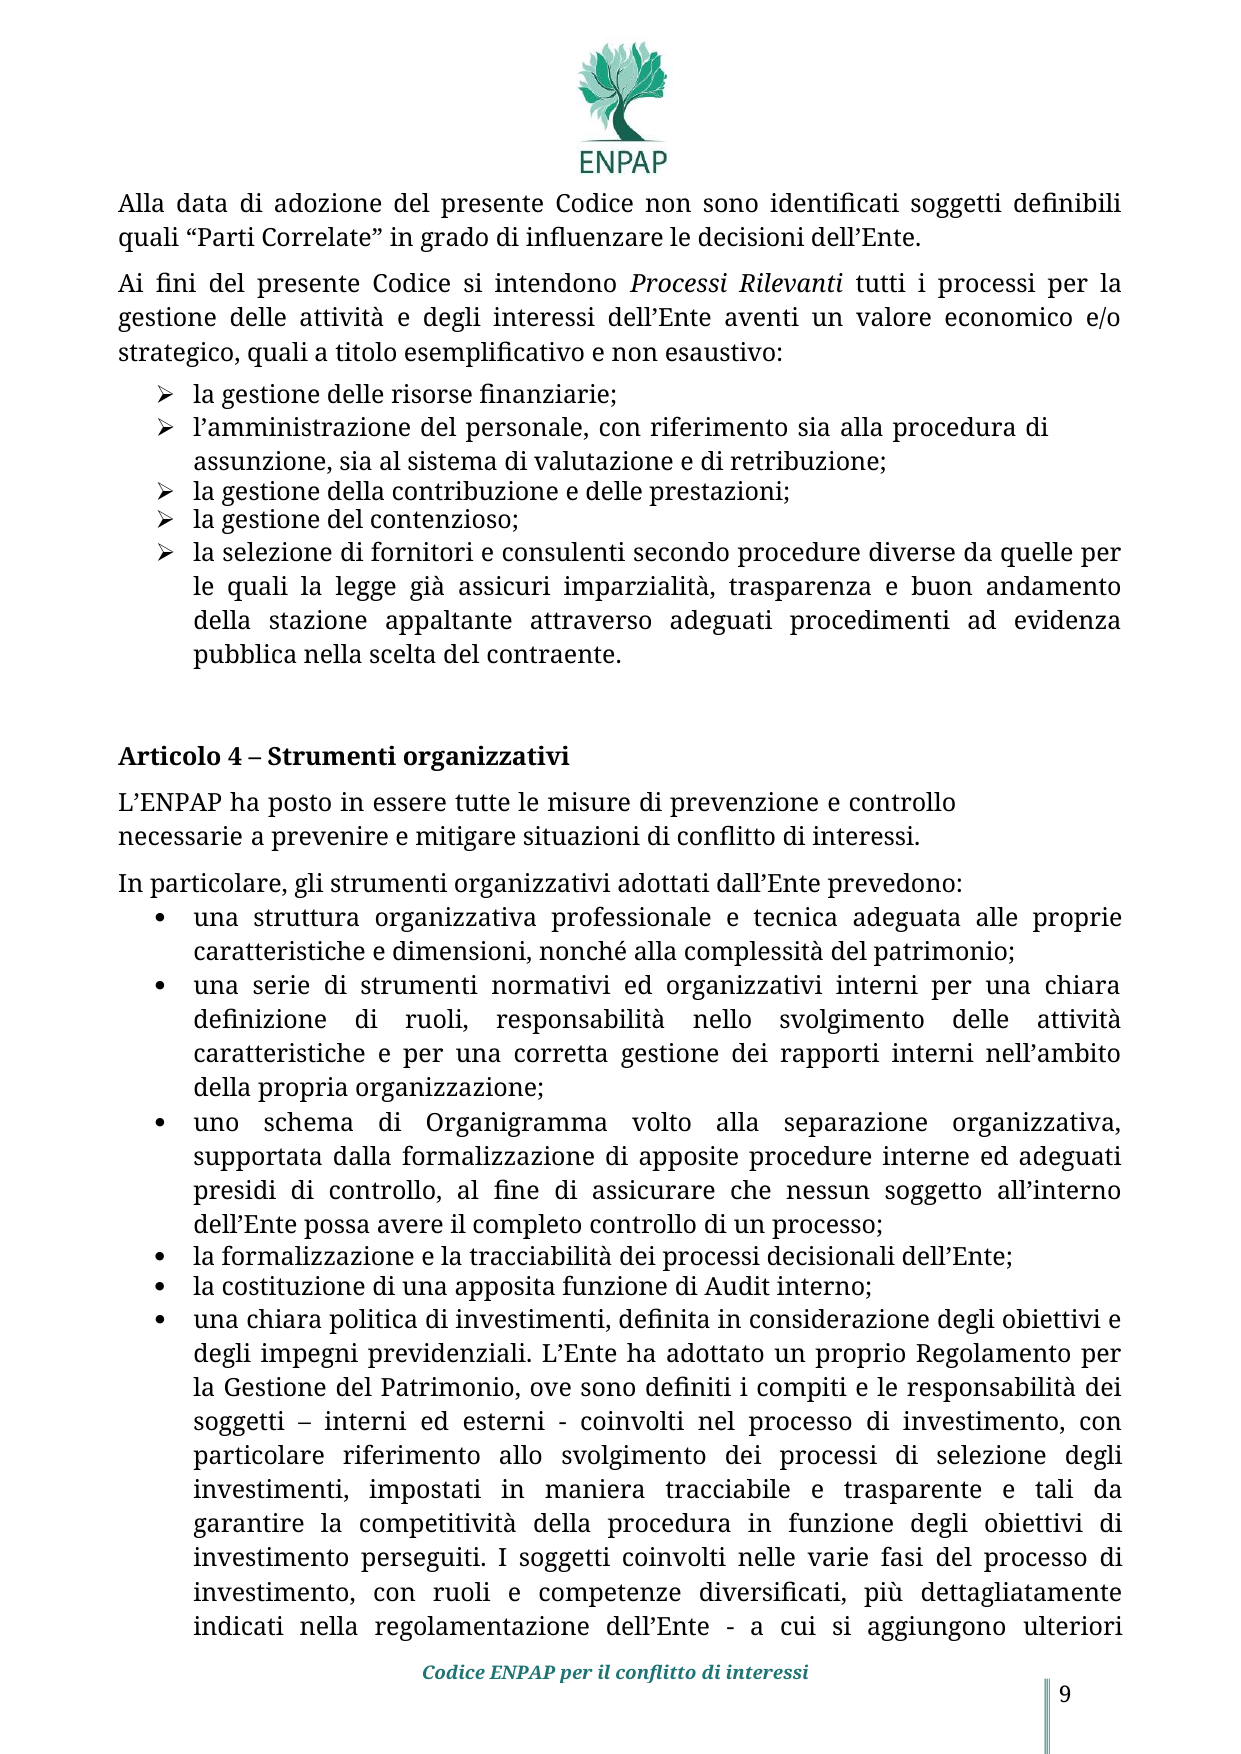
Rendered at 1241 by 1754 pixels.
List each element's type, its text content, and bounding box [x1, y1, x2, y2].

text Alla data di adozione del presente Codice non sono identificati soggetti definibili quali “Parti Correlate” in grado di influenzare le decisioni dell’Ente. [118, 186, 1123, 254]
list l’amministrazione del personale, con riferimento sia alla procedura di assunzione, sia al sistema di valutazione e di retribuzione; [156, 409, 1121, 477]
text Ai fini del presente Codice si intendono Processi Rilevanti tutti i processi per la gestione delle attività e degli interessi dell’Ente aventi un valore economico e/o strategico, quali a titolo esemplificativo e non esaustivo: [118, 266, 1122, 368]
text L’ENPAP ha posto in essere tutte le misure di prevenzione e controllo necessarie a prevenire e mitigare situazioni di conflitto di interessi. [118, 785, 1081, 853]
picture [576, 37, 673, 176]
subtitle Articolo 4 – Strumenti organizzativi [118, 739, 1148, 773]
list la gestione del contenzioso; [155, 506, 1148, 534]
text In particolare, gli strumenti organizzativi adottati dall’Ente prevedono: [118, 866, 1148, 900]
list la gestione della contribuzione e delle prestazioni; [155, 477, 1148, 506]
list la gestione delle risorse finanziarie; [155, 381, 1148, 409]
list una serie di strumenti normativi ed organizzativi interni per una chiara definizione di ruoli, responsabilità nello svolgimento delle attività caratteristiche e per una corretta gestione dei rapporti interni nell’ambito della propria organizzazione; [156, 968, 1122, 1104]
list uno schema di Organigramma volto alla separazione organizzativa, supportata dalla formalizzazione di apposite procedure interne ed adeguati presidi di controllo, al fine di assicurare che nessun soggetto all’interno dell’Ente possa avere il completo controllo di un processo; [156, 1104, 1122, 1241]
list la selezione di fornitori e consulenti secondo procedure diverse da quelle per le quali la legge già assicuri imparzialità, trasparenza e buon andamento della stazione appaltante attraverso adeguati procedimenti ad evidenza pubblica nella scelta del contraente. [156, 534, 1122, 670]
list la costituzione di una apposita funzione di Audit interno; [155, 1271, 1148, 1302]
list la formalizzazione e la tracciabilità dei processi decisionali dell’Ente; [155, 1241, 1148, 1271]
list una struttura organizzativa professionale e tecnica adeguata alle proprie caratteristiche e dimensioni, nonché alla complessità del patrimonio; [156, 900, 1122, 968]
